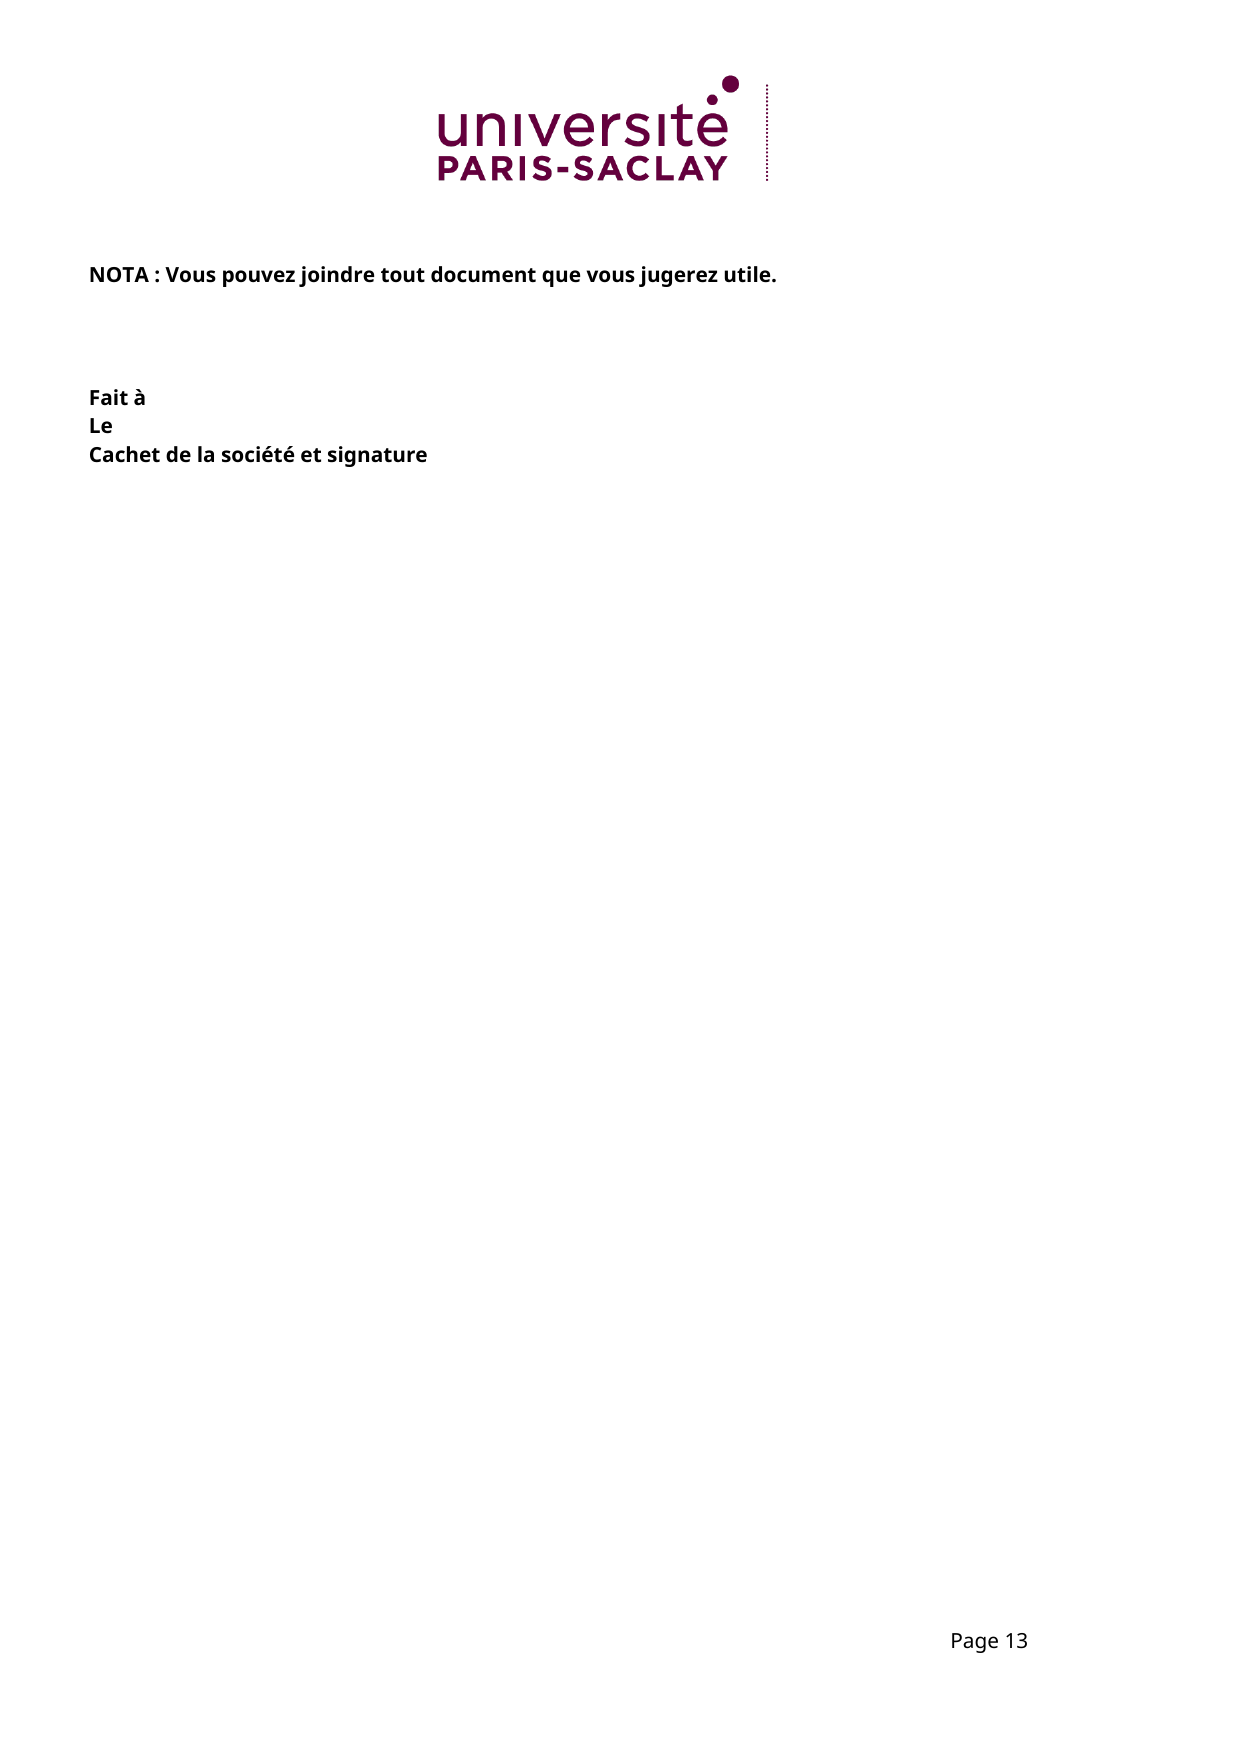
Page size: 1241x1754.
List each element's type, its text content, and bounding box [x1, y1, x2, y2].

text Fait à [89, 383, 1093, 411]
text Le [89, 411, 1093, 440]
text NOTA : Vous pouvez joindre tout document que vous jugerez utile. [89, 260, 1093, 288]
text Cachet de la société et signature [89, 440, 1093, 468]
picture [412, 47, 769, 207]
